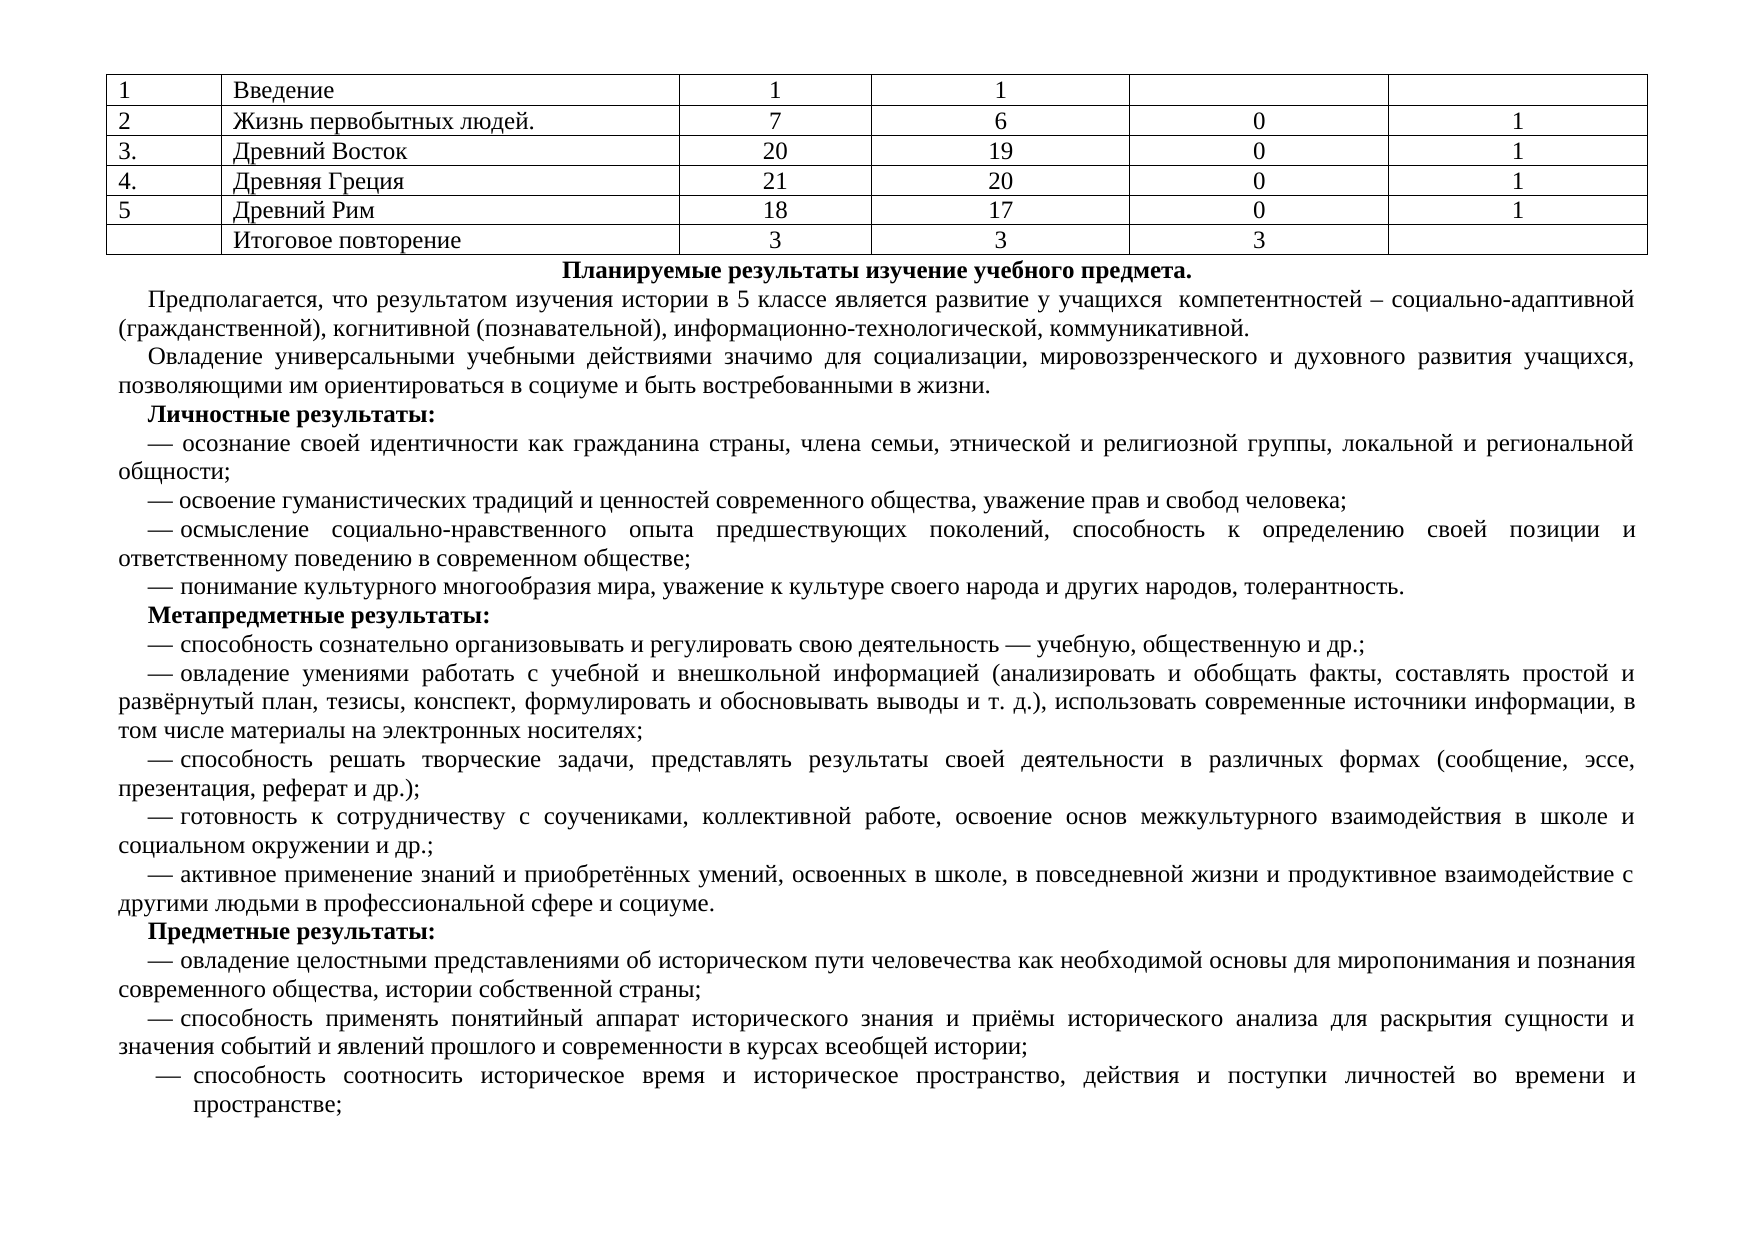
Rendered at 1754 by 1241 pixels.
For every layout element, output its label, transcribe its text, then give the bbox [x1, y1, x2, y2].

table_cell 5 [107, 196, 221, 224]
table_cell Древний Восток [222, 136, 679, 165]
table_cell 0 [1130, 196, 1388, 224]
table_cell [1389, 225, 1647, 254]
table_cell 20 [680, 136, 871, 165]
table_cell [1130, 75, 1388, 105]
table_cell 7 [680, 106, 871, 135]
table_cell 1 [1389, 136, 1647, 165]
table_cell 1 [1389, 106, 1647, 135]
table_cell 19 [872, 136, 1129, 165]
table_cell 0 [1130, 106, 1388, 135]
table_cell 1 [872, 75, 1129, 105]
table_cell 3 [680, 225, 871, 254]
table_cell 20 [872, 166, 1129, 194]
table_cell 18 [680, 196, 871, 224]
list способность решать творческие задачи, представлять результаты своей деятельности в различных формах (сообщение, эссе, презентация, реферат и др.); [118, 744, 1636, 801]
table_cell 1 [1389, 196, 1647, 224]
text Личностные результаты: [118, 399, 1636, 428]
text Овладение универсальными учебными действиями значимо для социализации, мировоззренческого и духовного развития учащихся, позволяющими им ориентироваться в социуме и быть востребованными в жизни. [118, 341, 1636, 399]
table_cell 4. [107, 166, 221, 194]
text Предполагается, что результатом изучения истории в 5 классе является развитие у учащихся компетентностей – социально-адаптивной (гражданственной), когнитивной (познавательной), информационно-технологической, коммуникативной. [118, 284, 1636, 341]
table_cell Жизнь первобытных людей. [222, 106, 679, 135]
list понимание культурного многообразия мира, уважение к культуре своего народа и других народов, толерантность. [118, 571, 1636, 600]
table_cell 1 [107, 75, 221, 105]
list способность применять понятийный аппарат исторического знания и приёмы исторического анализа для раскрытия сущности и значения событий и явлений прошлого и современности в курсах всеобщей истории; [118, 1003, 1636, 1060]
list осмысление социально-нравственного опыта предшествующих поколений, способность к определению своей позиции и ответственному поведению в современном обществе; [118, 514, 1636, 571]
table_cell Древняя Греция [222, 166, 679, 194]
list способность соотносить историческое время и историческое пространство, действия и поступки личностей во времени и пространстве; [156, 1060, 1636, 1118]
text Планируемые результаты изучение учебного предмета. [118, 255, 1636, 284]
table_cell 3. [107, 136, 221, 165]
table_cell Итоговое повторение [222, 225, 679, 254]
text Предметные результаты: [118, 916, 1636, 945]
table_cell 2 [107, 106, 221, 135]
list способность сознательно организовывать и регулировать свою деятельность — учебную, общественную и др.; [118, 629, 1636, 658]
list овладение умениями работать с учебной и внешкольной информацией (анализировать и обобщать факты, составлять простой и развёрнутый план, тезисы, конспект, формулировать и обосновывать выводы и т. д.), использовать современные источники информации, в том числе материалы на электронных носителях; [118, 658, 1636, 744]
list активное применение знаний и приобретённых умений, освоенных в школе, в повседневной жизни и продуктивное взаимодействие с другими людьми в профессиональной сфере и социуме. [118, 859, 1636, 916]
table_cell 0 [1130, 136, 1388, 165]
text — освоение гуманистических традиций и ценностей современного общества, уважение прав и свобод человека; [118, 485, 1636, 514]
list овладение целостными представлениями об историческом пути человечества как необходимой основы для миропонимания и познания современного общества, истории собственной страны; [118, 945, 1636, 1003]
table_cell 3 [872, 225, 1129, 254]
table_cell 1 [1389, 166, 1647, 194]
text — осознание своей идентичности как гражданина страны, члена семьи, этнической и религиозной группы, локальной и региональной общности; [118, 428, 1636, 485]
table_cell 21 [680, 166, 871, 194]
text Метапредметные результаты: [118, 600, 1636, 629]
table_cell Древний Рим [222, 196, 679, 224]
table_cell Введение [222, 75, 679, 105]
table_cell 6 [872, 106, 1129, 135]
table_cell [1389, 75, 1647, 105]
table_cell 3 [1130, 225, 1388, 254]
table_cell 0 [1130, 166, 1388, 194]
list готовность к сотрудничеству с соучениками, коллективной работе, освоение основ межкультурного взаимодействия в школе и социальном окружении и др.; [118, 801, 1636, 859]
table_cell 1 [680, 75, 871, 105]
table_cell [107, 225, 221, 254]
table_cell 17 [872, 196, 1129, 224]
